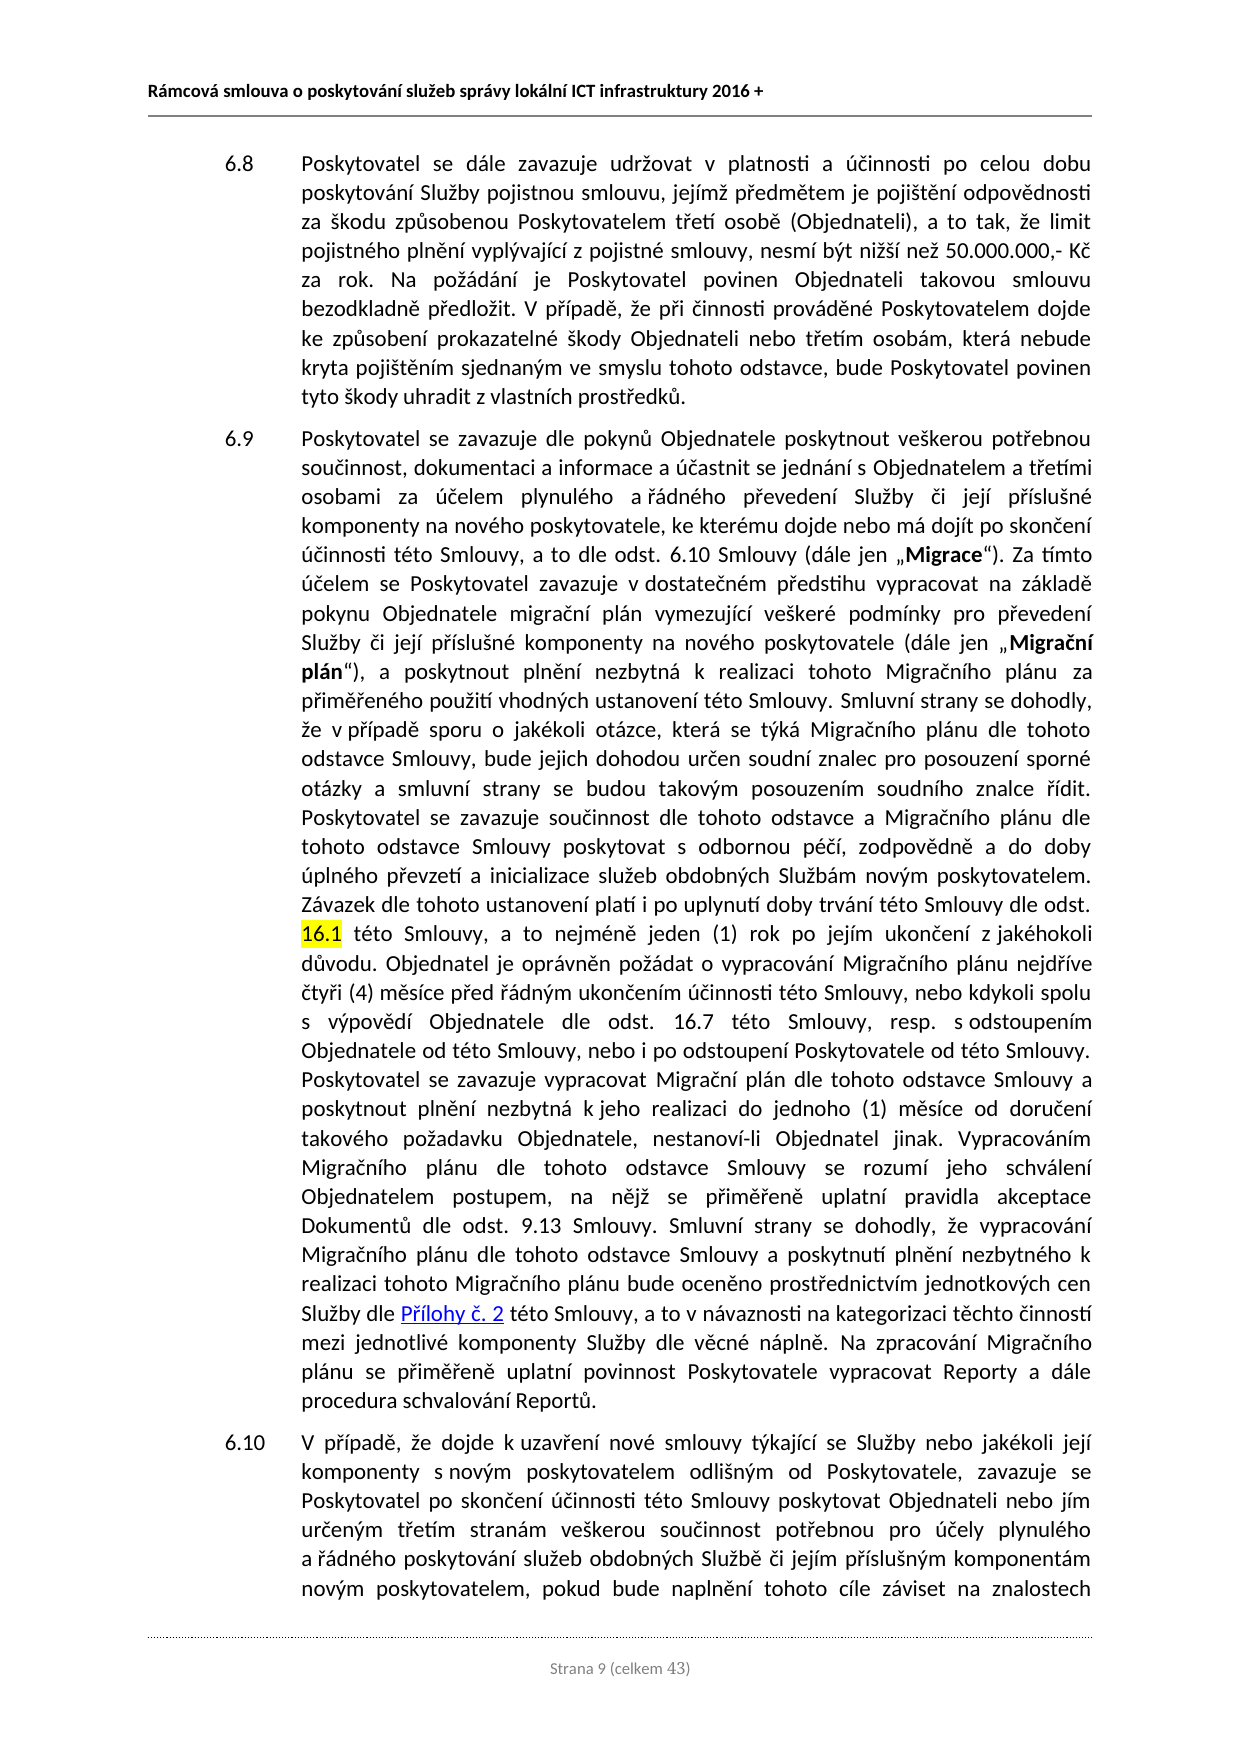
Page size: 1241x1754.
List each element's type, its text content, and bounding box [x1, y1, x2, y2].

text Poskytovatel se zavazuje dle pokynů Objednatele poskytnout veškerou potřebnou součinnost, dokumentaci a informace a účastnit se jednání s Objednatelem a třetími osobami za účelem plynulého a řádného převedení Služby či její příslušné komponenty na nového poskytovatele, ke kterému dojde nebo má dojít po skončení účinnosti této Smlouvy, a to dle odst. 6.10 Smlouvy (dále jen „Migrace“). Za tímto účelem se Poskytovatel zavazuje v dostatečném předstihu vypracovat na základě pokynu Objednatele migrační plán vymezující veškeré podmínky pro převedení Služby či její příslušné komponenty na nového poskytovatele (dále jen „Migrační plán“), a poskytnout plnění nezbytná k realizaci tohoto Migračního plánu za přiměřeného použití vhodných ustanovení této Smlouvy. Smluvní strany se dohodly, že v případě sporu o jakékoli otázce, která se týká Migračního plánu dle tohoto odstavce Smlouvy, bude jejich dohodou určen soudní znalec pro posouzení sporné otázky a smluvní strany se budou takovým posouzením soudního znalce řídit. Poskytovatel se zavazuje součinnost dle tohoto odstavce a Migračního plánu dle tohoto odstavce Smlouvy poskytovat s odbornou péčí, zodpovědně a do doby úplného převzetí a inicializace služeb obdobných Službám novým poskytovatelem. Závazek dle tohoto ustanovení platí i po uplynutí doby trvání této Smlouvy dle odst. 16.1 této Smlouvy, a to nejméně jeden (1) rok po jejím ukončení z jakéhokoli důvodu. Objednatel je oprávněn požádat o vypracování Migračního plánu nejdříve čtyři (4) měsíce před řádným ukončením účinnosti této Smlouvy, nebo kdykoli spolu s výpovědí Objednatele dle odst. 16.7 této Smlouvy, resp. s odstoupením Objednatele od této Smlouvy, nebo i po odstoupení Poskytovatele od této Smlouvy. Poskytovatel se zavazuje vypracovat Migrační plán dle tohoto odstavce Smlouvy a poskytnout plnění nezbytná k jeho realizaci do jednoho (1) měsíce od doručení takového požadavku Objednatele, nestanoví-li Objednatel jinak. Vypracováním Migračního plánu dle tohoto odstavce Smlouvy se rozumí jeho schválení Objednatelem postupem, na nějž se přiměřeně uplatní pravidla akceptace Dokumentů dle odst. 9.13 Smlouvy. Smluvní strany se dohodly, že vypracování Migračního plánu dle tohoto odstavce Smlouvy a poskytnutí plnění nezbytného k realizaci tohoto Migračního plánu bude oceněno prostřednictvím jednotkových cen Služby dle Přílohy č. 2 této Smlouvy, a to v návaznosti na kategorizaci těchto činností mezi jednotlivé komponenty Služby dle věcné náplně. Na zpracování Migračního plánu se přiměřeně uplatní povinnost Poskytovatele vypracovat Reporty a dále procedura schvalování Reportů. [224, 423, 1092, 1414]
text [224, 1427, 1092, 1602]
text Poskytovatel se dále zavazuje udržovat v platnosti a účinnosti po celou dobu poskytování Služby pojistnou smlouvu, jejímž předmětem je pojištění odpovědnosti za škodu způsobenou Poskytovatelem třetí osobě (Objednateli), a to tak, že limit pojistného plnění vyplývající z pojistné smlouvy, nesmí být nižší než 50.000.000,- Kč za rok. Na požádání je Poskytovatel povinen Objednateli takovou smlouvu bezodkladně předložit. V případě, že při činnosti prováděné Poskytovatelem dojde ke způsobení prokazatelné škody Objednateli nebo třetím osobám, která nebude kryta pojištěním sjednaným ve smyslu tohoto odstavce, bude Poskytovatel povinen tyto škody uhradit z vlastních prostředků. [224, 148, 1092, 410]
